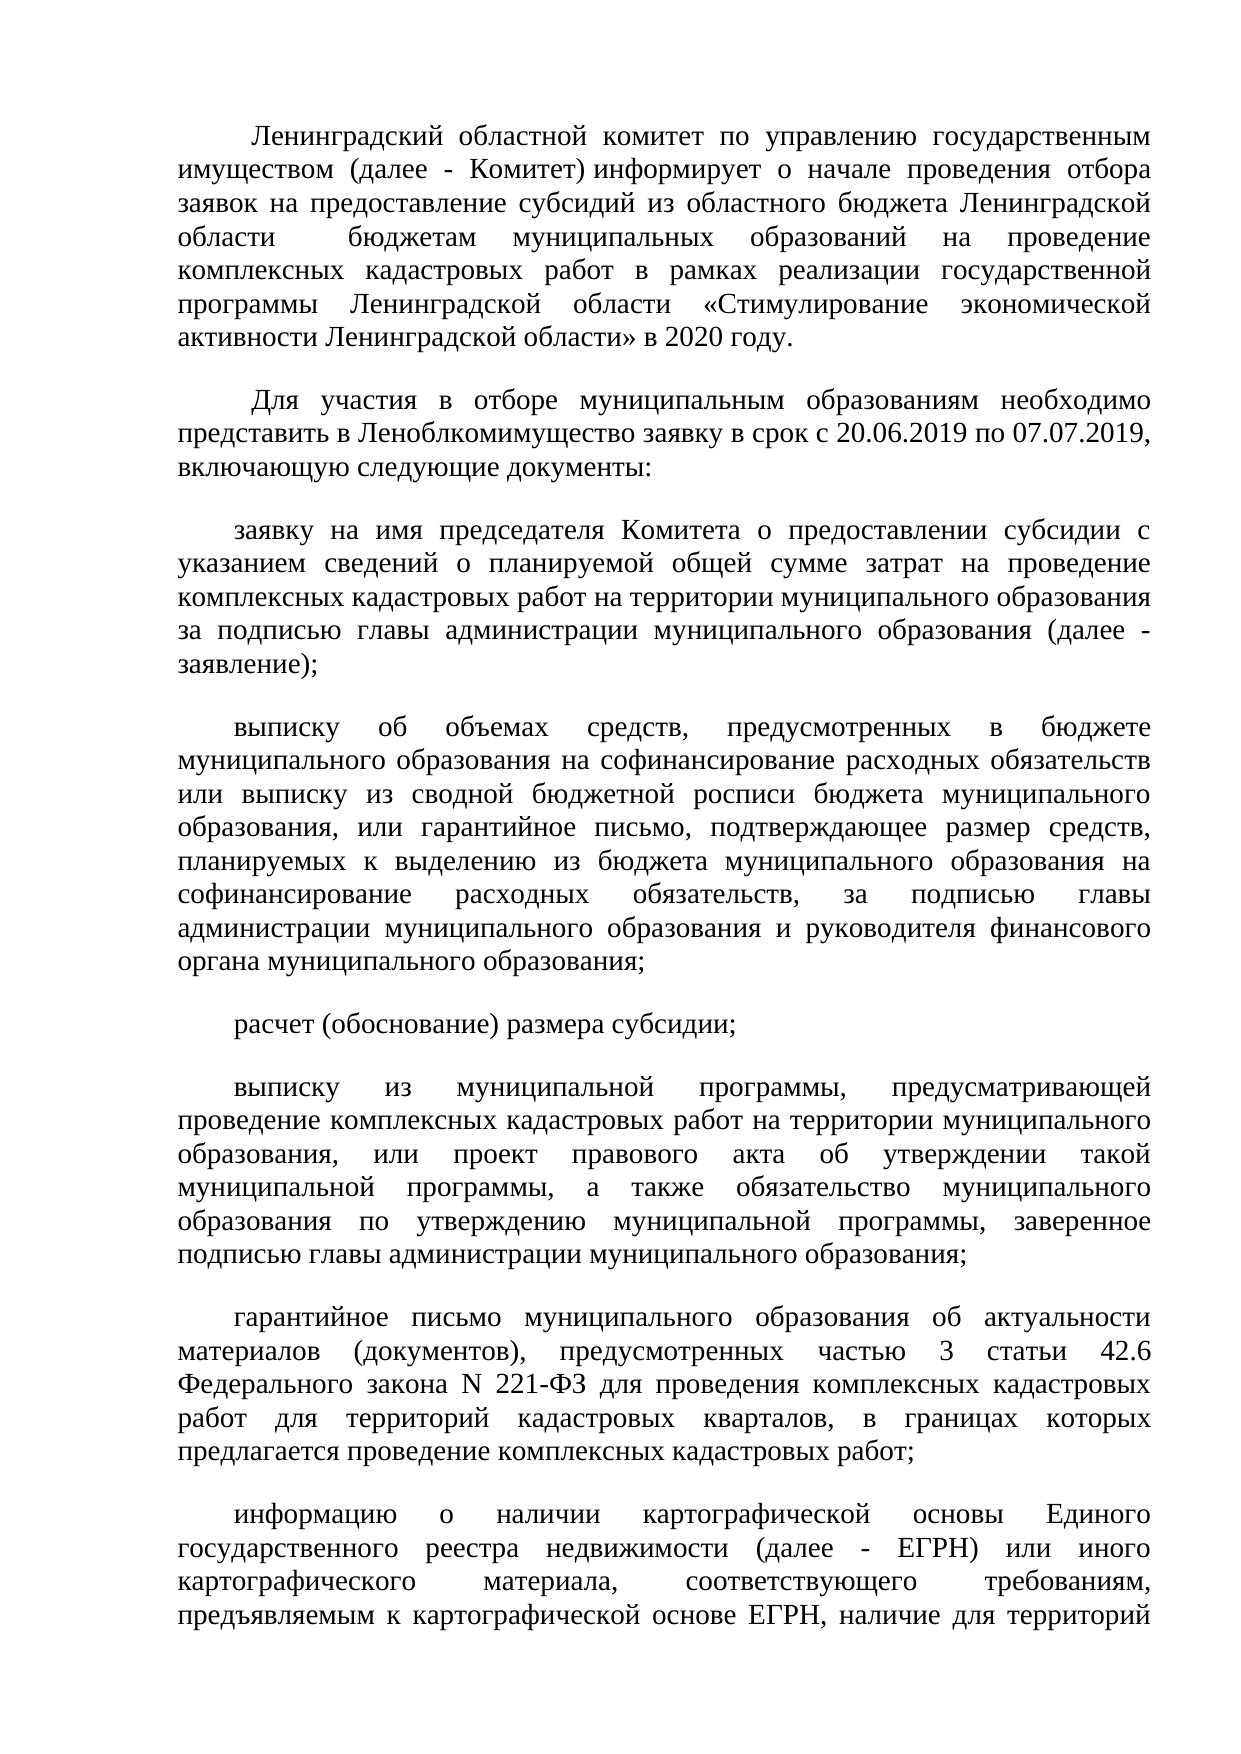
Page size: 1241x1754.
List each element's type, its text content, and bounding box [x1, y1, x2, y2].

text Для участия в отборе муниципальным образованиям необходимо представить в Леноблкомимущество заявку в срок с 20.06.2019 по 07.07.2019, включающую следующие документы: [177, 382, 1152, 483]
text выписку об объемах средств, предусмотренных в бюджете муниципального образования на софинансирование расходных обязательств или выписку из сводной бюджетной росписи бюджета муниципального образования, или гарантийное письмо, подтверждающее размер средств, планируемых к выделению из бюджета муниципального образования на софинансирование расходных обязательств, за подписью главы администрации муниципального образования и руководителя финансового органа муниципального образования; [177, 709, 1152, 977]
text заявку на имя председателя Комитета о предоставлении субсидии с указанием сведений о планируемой общей сумме затрат на проведение комплексных кадастровых работ на территории муниципального образования за подписью главы администрации муниципального образования (далее - заявление); [177, 512, 1152, 679]
text Ленинградский областной комитет по управлению государственным имуществом (далее - Комитет) информирует о начале проведения отбора заявок на предоставление субсидий из областного бюджета Ленинградской области бюджетам муниципальных образований на проведение комплексных кадастровых работ в рамках реализации государственной программы Ленинградской области «Стимулирование экономической активности Ленинградской области» в 2020 году. [177, 118, 1152, 353]
text выписку из муниципальной программы, предусматривающей проведение комплексных кадастровых работ на территории муниципального образования, или проект правового акта об утверждении такой муниципальной программы, а также обязательство муниципального образования по утверждению муниципальной программы, заверенное подписью главы администрации муниципального образования; [177, 1069, 1152, 1270]
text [177, 1496, 1152, 1630]
text гарантийное письмо муниципального образования об актуальности материалов (документов), предусмотренных частью 3 статьи 42.6 Федерального закона N 221-ФЗ для проведения комплексных кадастровых работ для территорий кадастровых кварталов, в границах которых предлагается проведение комплексных кадастровых работ; [177, 1299, 1152, 1467]
text расчет (обоснование) размера субсидии; [177, 1006, 1152, 1040]
